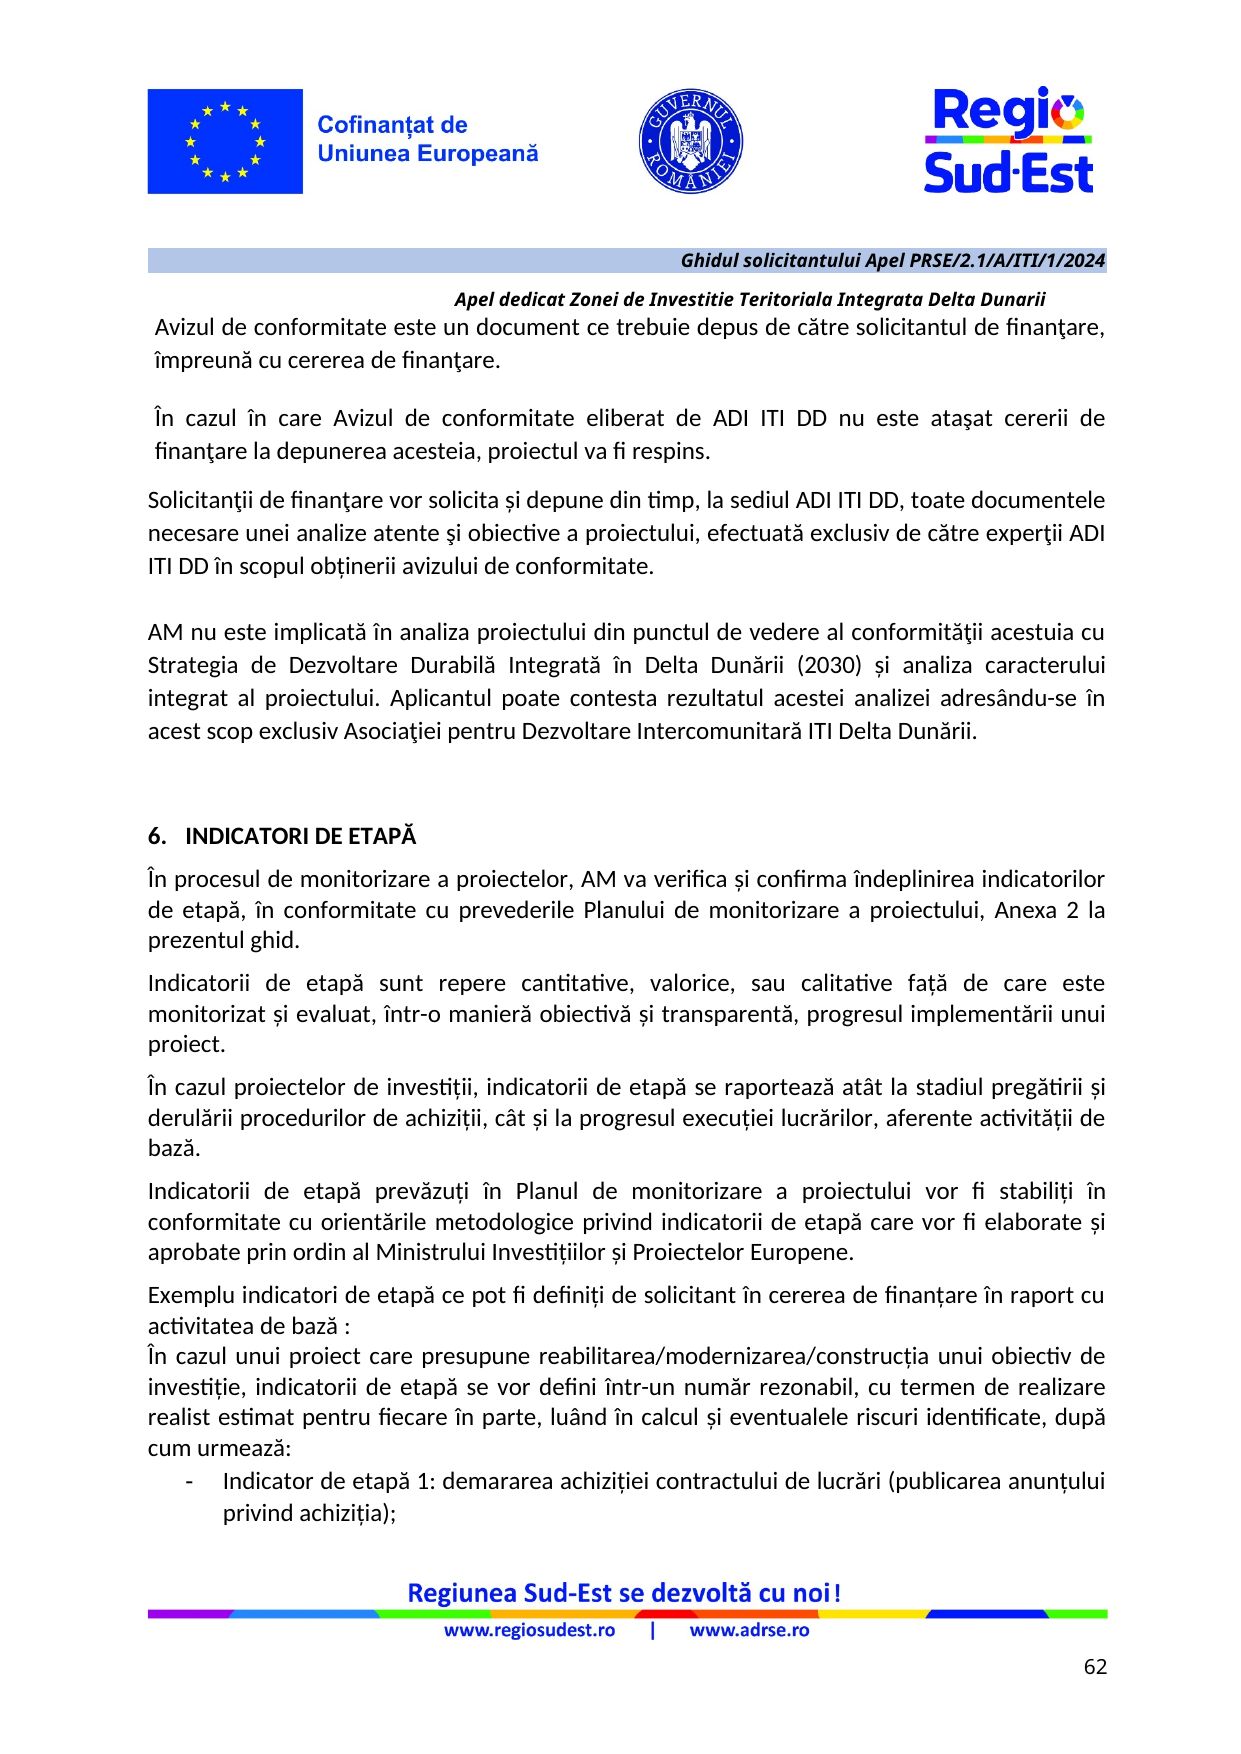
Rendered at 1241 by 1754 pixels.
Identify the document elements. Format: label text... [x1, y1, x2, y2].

picture [147, 86, 1093, 195]
text Indicatorii de etapă sunt repere cantitative, valorice, sau calitative față de care este monitorizat și evaluat, într-o manieră obiectivă și transparentă, progresul implementării unui proiect. [148, 967, 1107, 1059]
text AM nu este implicată în analiza proiectului din punctul de vedere al conformităţii acestuia cu Strategia de Dezvoltare Durabilă Integrată în Delta Dunării (2030) și analiza caracterului integrat al proiectului. Aplicantul poate contesta rezultatul acestei analizei adresându-se în acest scop exclusiv Asociaţiei pentru Dezvoltare Intercomunitară ITI Delta Dunării. [148, 616, 1107, 746]
text În cazul în care Avizul de conformitate eliberat de ADI ITI DD nu este ataşat cererii de finanţare la depunerea acesteia, proiectul va fi respins. [154, 402, 1107, 466]
text Indicatorii de etapă prevăzuți în Planul de monitorizare a proiectului vor fi stabiliți în conformitate cu orientările metodologice privind indicatorii de etapă care vor fi elaborate și aprobate prin ordin al Ministrului Investițiilor și Proiectelor Europene. [148, 1175, 1107, 1267]
text În procesul de monitorizare a proiectelor, AM va verifica și confirma îndeplinirea indicatorilor de etapă, în conformitate cu prevederile Planului de monitorizare a proiectului, Anexa 2 la prezentul ghid. [148, 863, 1107, 955]
text Solicitanţii de finanţare vor solicita și depune din timp, la sediul ADI ITI DD, toate documentele necesare unei analize atente şi obiective a proiectului, efectuată exclusiv de către experţii ADI ITI DD în scopul obținerii avizului de conformitate. [148, 485, 1107, 581]
text În cazul unui proiect care presupune reabilitarea/modernizarea/construcția unui obiectiv de investiție, indicatorii de etapă se vor defini într-un număr rezonabil, cu termen de realizare realist estimat pentru fiecare în parte, luând în calcul și eventualele riscuri identificate, după cum urmează: [148, 1341, 1107, 1463]
list Indicator de etapă 1: demararea achiziției contractului de lucrări (publicarea anunțului privind achiziția); [185, 1463, 1107, 1527]
text Exemplu indicatori de etapă ce pot fi definiți de solicitant în cererea de finanțare în raport cu activitatea de bază : [148, 1279, 1107, 1341]
subtitle INDICATORI DE ETAPĂ [148, 820, 1107, 851]
picture [147, 1582, 1108, 1640]
text În cazul proiectelor de investiții, indicatorii de etapă se raportează atât la stadiul pregătirii și derulării procedurilor de achiziții, cât și la progresul execuției lucrărilor, aferente activității de bază. [148, 1071, 1107, 1163]
text Avizul de conformitate este un document ce trebuie depus de către solicitantul de finanţare, împreună cu cererea de finanţare. [154, 311, 1107, 375]
